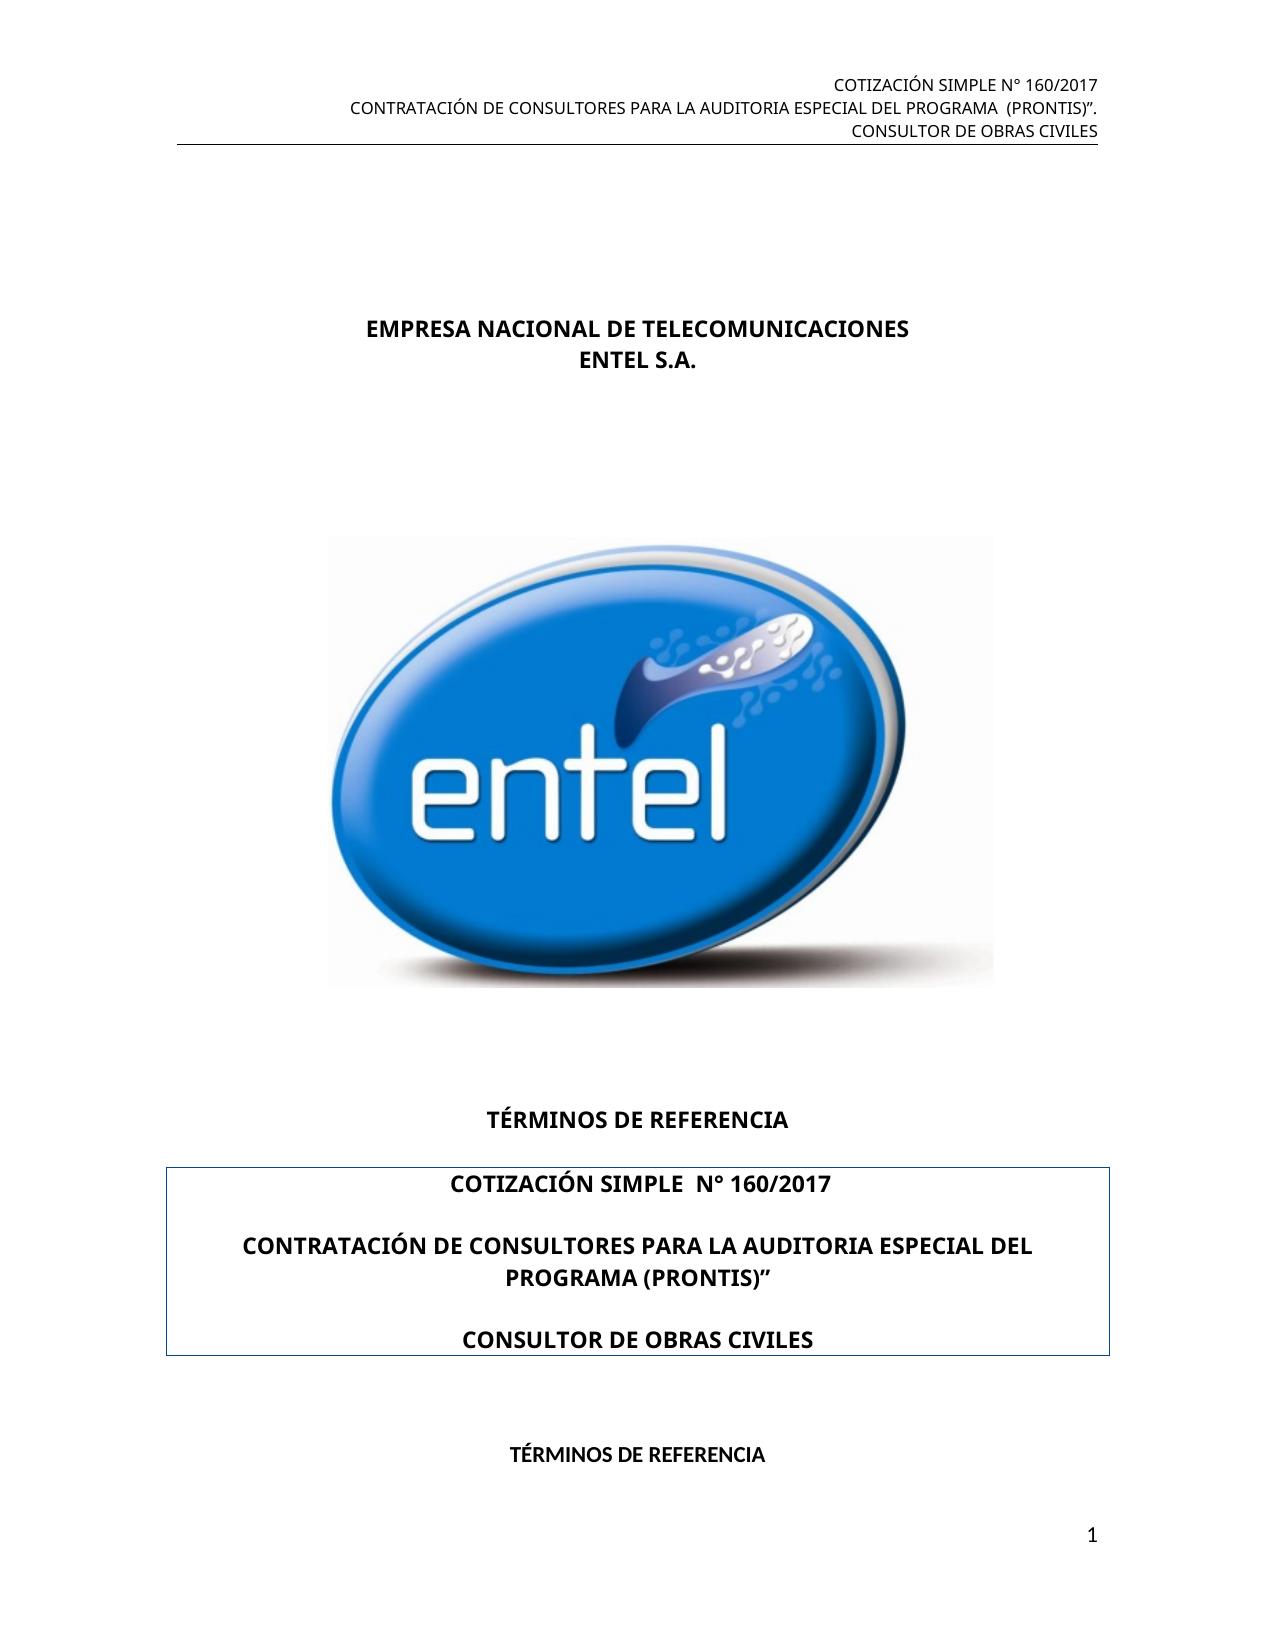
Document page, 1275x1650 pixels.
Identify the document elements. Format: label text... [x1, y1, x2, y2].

table_header COTIZACIÓN SIMPLE N° 160/2017 CONTRATACIÓN DE CONSULTORES PARA LA AUDITORIA ESPECIAL DEL PROGRAMA (PRONTIS)” CONSULTOR DE OBRAS CIVILES [167, 1168, 1109, 1355]
picture [327, 537, 994, 988]
text TÉRMINOS DE REFERENCIA [177, 1104, 1098, 1135]
text EMPRESA NACIONAL DE TELECOMUNICACIONES [177, 313, 1098, 344]
text TÉRMINOS DE REFERENCIA [177, 1440, 1098, 1468]
text ENTEL S.A. [177, 344, 1098, 376]
